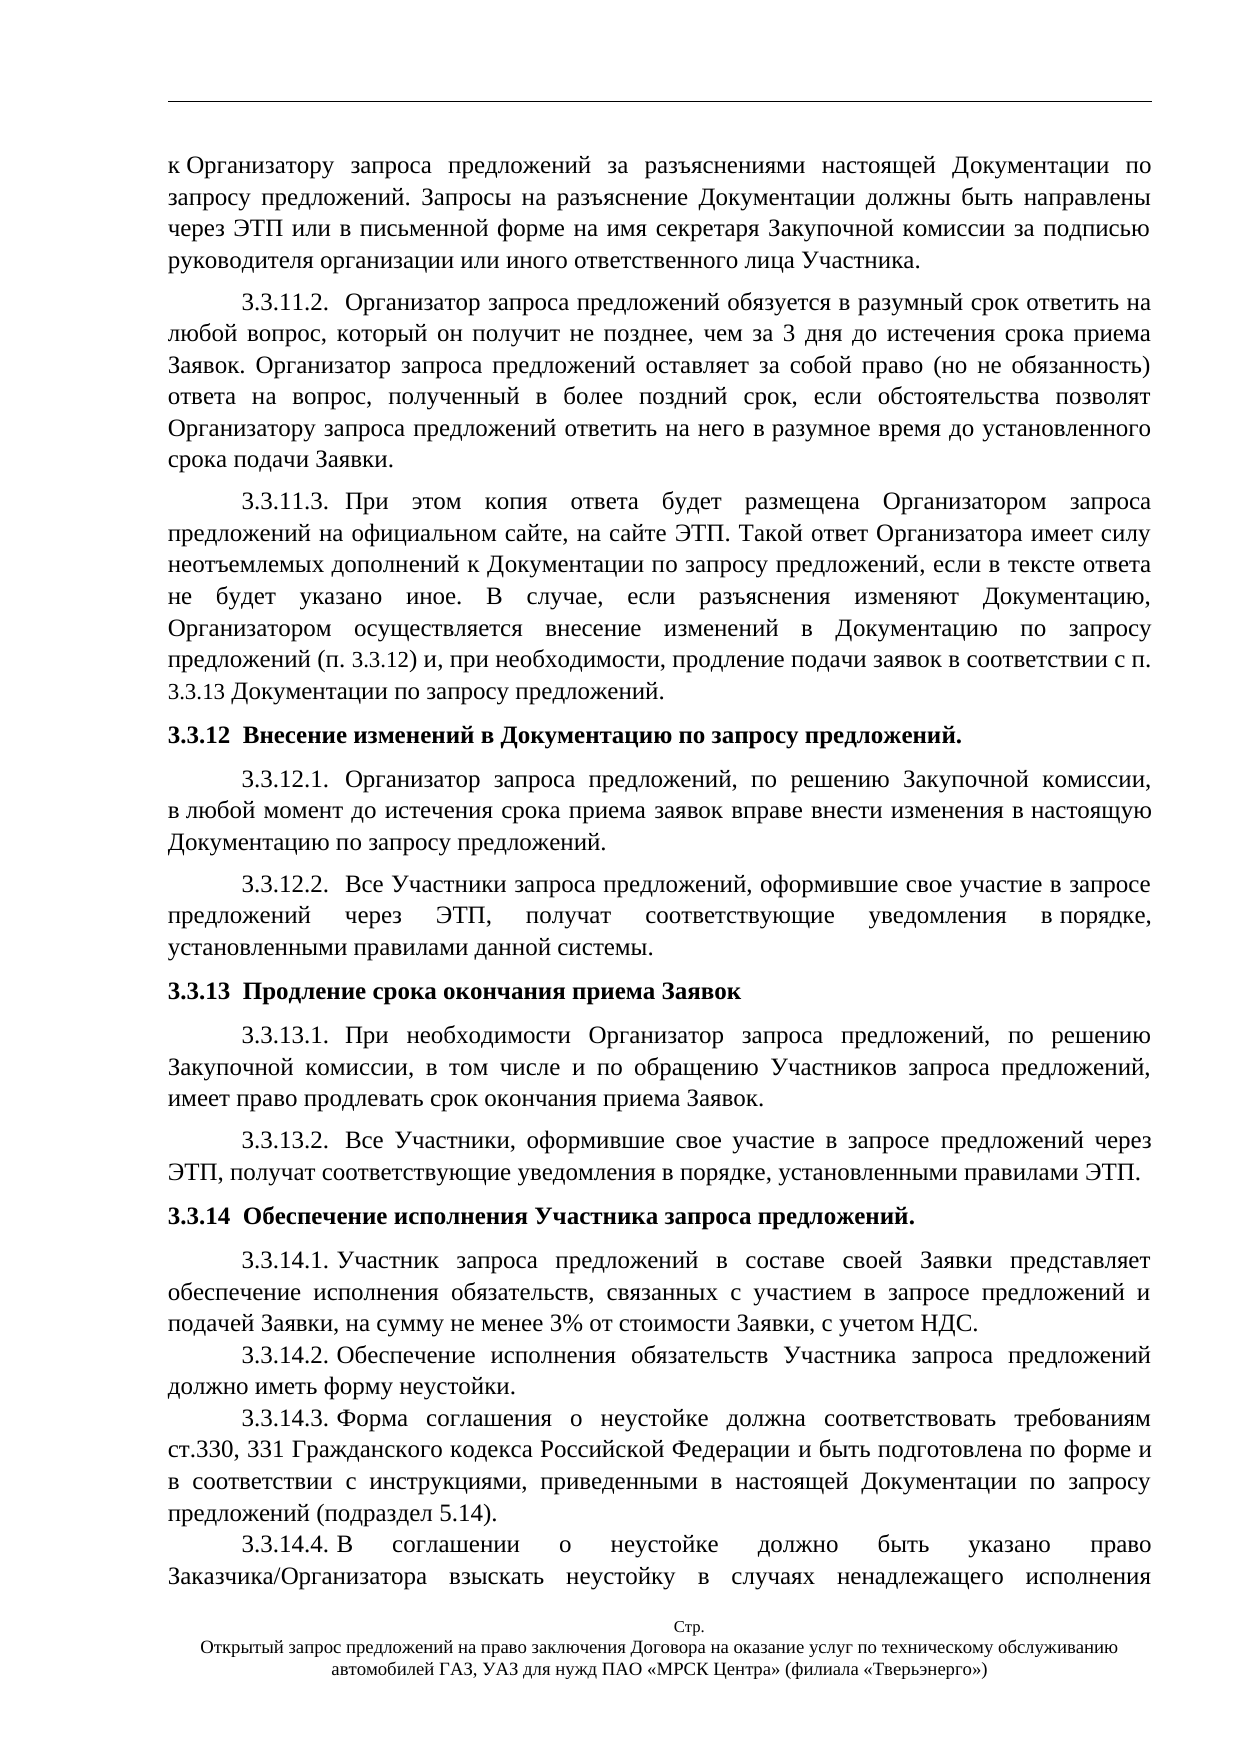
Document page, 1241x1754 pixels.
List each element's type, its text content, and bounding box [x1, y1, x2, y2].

list Организатор запроса предложений обязуется в разумный срок ответить на любой вопрос, который он получит не позднее, чем за 3 дня до истечения срока приема Заявок. Организатор запроса предложений оставляет за собой право (но не обязанность) ответа на вопрос, полученный в более поздний срок, если обстоятельства позволят Организатору запроса предложений ответить на него в разумное время до установленного срока подачи Заявки. [168, 287, 1152, 473]
list При необходимости Организатор запроса предложений, по решению Закупочной комиссии, в том числе и по обращению Участников запроса предложений, имеет право продлевать срок окончания приема Заявок. [168, 1020, 1152, 1112]
subtitle Продление срока окончания приема Заявок [168, 976, 1152, 1005]
subtitle Обеспечение исполнения Участника запроса предложений. [168, 1201, 1152, 1230]
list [168, 1529, 1152, 1589]
list Все Участники, оформившие свое участие в запросе предложений через ЭТП, получат соответствующие уведомления в порядке, установленными правилами ЭТП. [168, 1125, 1152, 1186]
list Организатор запроса предложений, по решению Закупочной комиссии, в любой момент до истечения срока приема заявок вправе внести изменения в настоящую Документацию по запросу предложений. [168, 764, 1152, 856]
list При этом копия ответа будет размещена Организатором запроса предложений на официальном сайте, на сайте ЭТП. Такой ответ Организатора имеет силу неотъемлемых дополнений к Документации по запросу предложений, если в тексте ответа не будет указано иное. В случае, если разъяснения изменяют Документацию, Организатором осуществляется внесение изменений в Документацию по запросу предложений (п. 3.3.12) и, при необходимости, продление подачи заявок в соответствии с п. 3.3.13 Документации по запросу предложений. [168, 486, 1152, 704]
list Участник запроса предложений в составе своей Заявки представляет обеспечение исполнения обязательств, связанных с участием в запросе предложений и подачей Заявки, на сумму не менее 3% от стоимости Заявки, с учетом НДС. [168, 1245, 1152, 1337]
list Форма соглашения о неустойке должна соответствовать требованиям ст.330, 331 Гражданского кодекса Российской Федерации и быть подготовлена по форме и в соответствии с инструкциями, приведенными в настоящей Документации по запросу предложений (подраздел 5.14). [168, 1403, 1152, 1526]
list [168, 150, 1152, 273]
list Все Участники запроса предложений, оформившие свое участие в запросе предложений через ЭТП, получат соответствующие уведомления в порядке, установленными правилами данной системы. [168, 869, 1152, 961]
list Обеспечение исполнения обязательств Участника запроса предложений должно иметь форму неустойки. [168, 1340, 1152, 1400]
subtitle Внесение изменений в Документацию по запросу предложений. [168, 720, 1152, 749]
